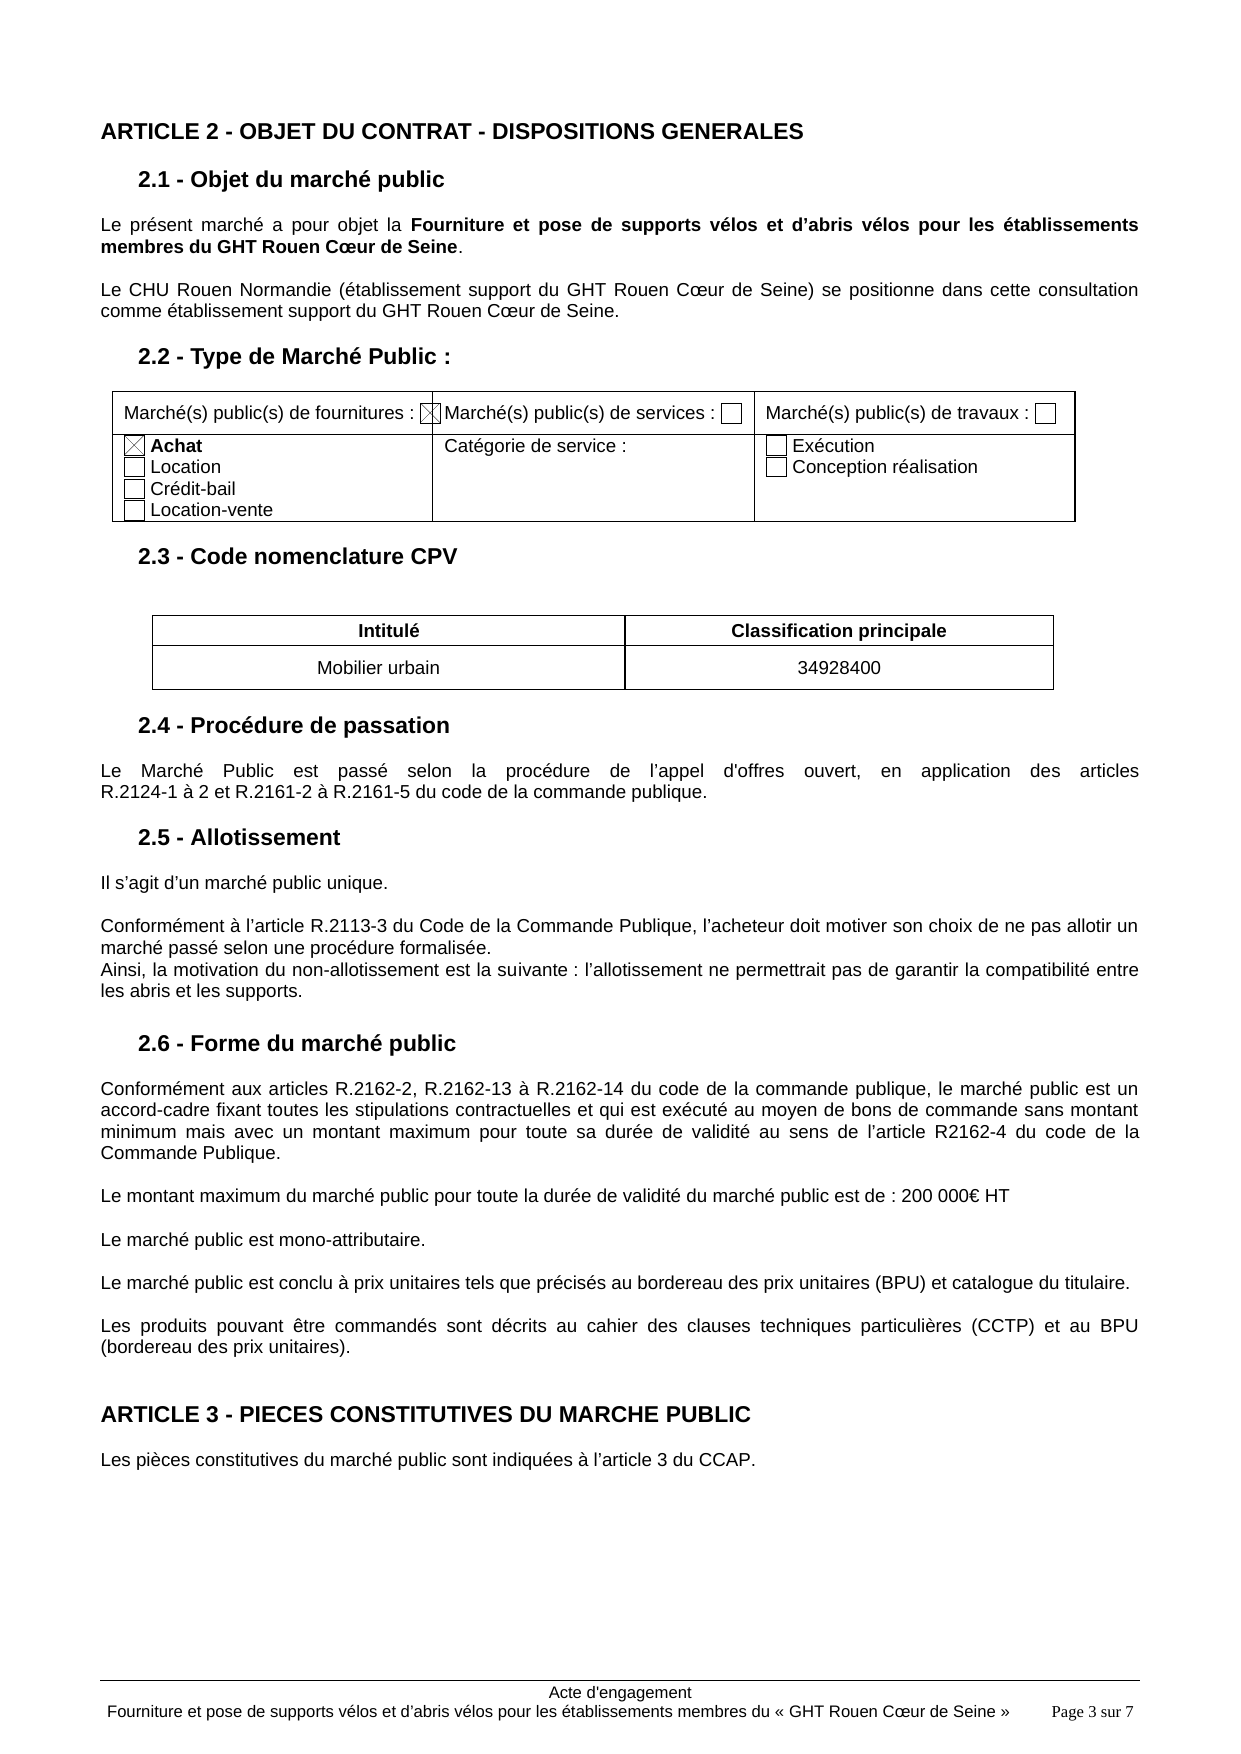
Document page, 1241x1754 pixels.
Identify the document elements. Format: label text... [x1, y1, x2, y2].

text Le présent marché a pour objet la Fourniture et pose de supports vélos et d’abris vélos pour les établissements membres du GHT Rouen Cœur de Seine. [100, 214, 1140, 257]
text Le montant maximum du marché public pour toute la durée de validité du marché public est de : 200 000€ HT [100, 1185, 1140, 1207]
table_header Marché(s) public(s) de services : [433, 392, 754, 433]
table_cell Catégorie de service : [433, 435, 754, 521]
subtitle Procédure de passation [138, 712, 1140, 738]
text Ainsi, la motivation du non-allotissement est la suivante : l’allotissement ne permettrait pas de garantir la compatibilité entre les abris et les supports. [100, 958, 1140, 1002]
subtitle Type de Marché Public : [138, 343, 1140, 370]
text Il s’agit d’un marché public unique. [100, 872, 1140, 894]
subtitle PIECES CONSTITUTIVES DU MARCHE PUBLIC [100, 1401, 1140, 1427]
text Le Marché Public est passé selon la procédure de l’appel d'offres ouvert, en application des articles R.2124-1 à 2 et R.2161-2 à R.2161-5 du code de la commande publique. [100, 759, 1140, 803]
text Le marché public est conclu à prix unitaires tels que précisés au bordereau des prix unitaires (BPU) et catalogue du titulaire. [100, 1272, 1140, 1293]
text Les produits pouvant être commandés sont décrits au cahier des clauses techniques particulières (CCTP) et au BPU (bordereau des prix unitaires). [100, 1315, 1140, 1358]
text Conformément à l’article R.2113-3 du Code de la Commande Publique, l’acheteur doit motiver son choix de ne pas allotir un marché passé selon une procédure formalisée. [100, 915, 1140, 958]
subtitle OBJET DU CONTRAT - DISPOSITIONS GENERALES [100, 118, 1140, 144]
subtitle Objet du marché public [138, 166, 1140, 192]
text Les pièces constitutives du marché public sont indiquées à l’article 3 du CCAP. [100, 1449, 1140, 1470]
table_header Intitulé [153, 616, 624, 645]
subtitle Forme du marché public [138, 1029, 1140, 1056]
table_header Classification principale [626, 616, 1053, 645]
table_cell Exécution Conception réalisation [755, 435, 1074, 521]
text Conformément aux articles R.2162-2, R.2162-13 à R.2162-14 du code de la commande publique, le marché public est un accord-cadre fixant toutes les stipulations contractuelles et qui est exécuté au moyen de bons de commande sans montant minimum mais avec un montant maximum pour toute sa durée de validité au sens de l’article R2162-4 du code de la Commande Publique. [100, 1077, 1140, 1164]
subtitle Code nomenclature CPV [138, 543, 1140, 570]
subtitle Allotissement [138, 824, 1140, 851]
table_cell Achat Location Crédit-bail Location-vente [113, 435, 432, 521]
table_cell 34928400 [626, 646, 1053, 689]
table_cell Mobilier urbain [153, 646, 624, 689]
text Le CHU Rouen Normandie (établissement support du GHT Rouen Cœur de Seine) se positionne dans cette consultation comme établissement support du GHT Rouen Cœur de Seine. [100, 279, 1140, 322]
text Le marché public est mono-attributaire. [100, 1228, 1140, 1250]
table_header Marché(s) public(s) de travaux : [755, 392, 1074, 433]
table_header Marché(s) public(s) de fournitures : [113, 392, 432, 433]
